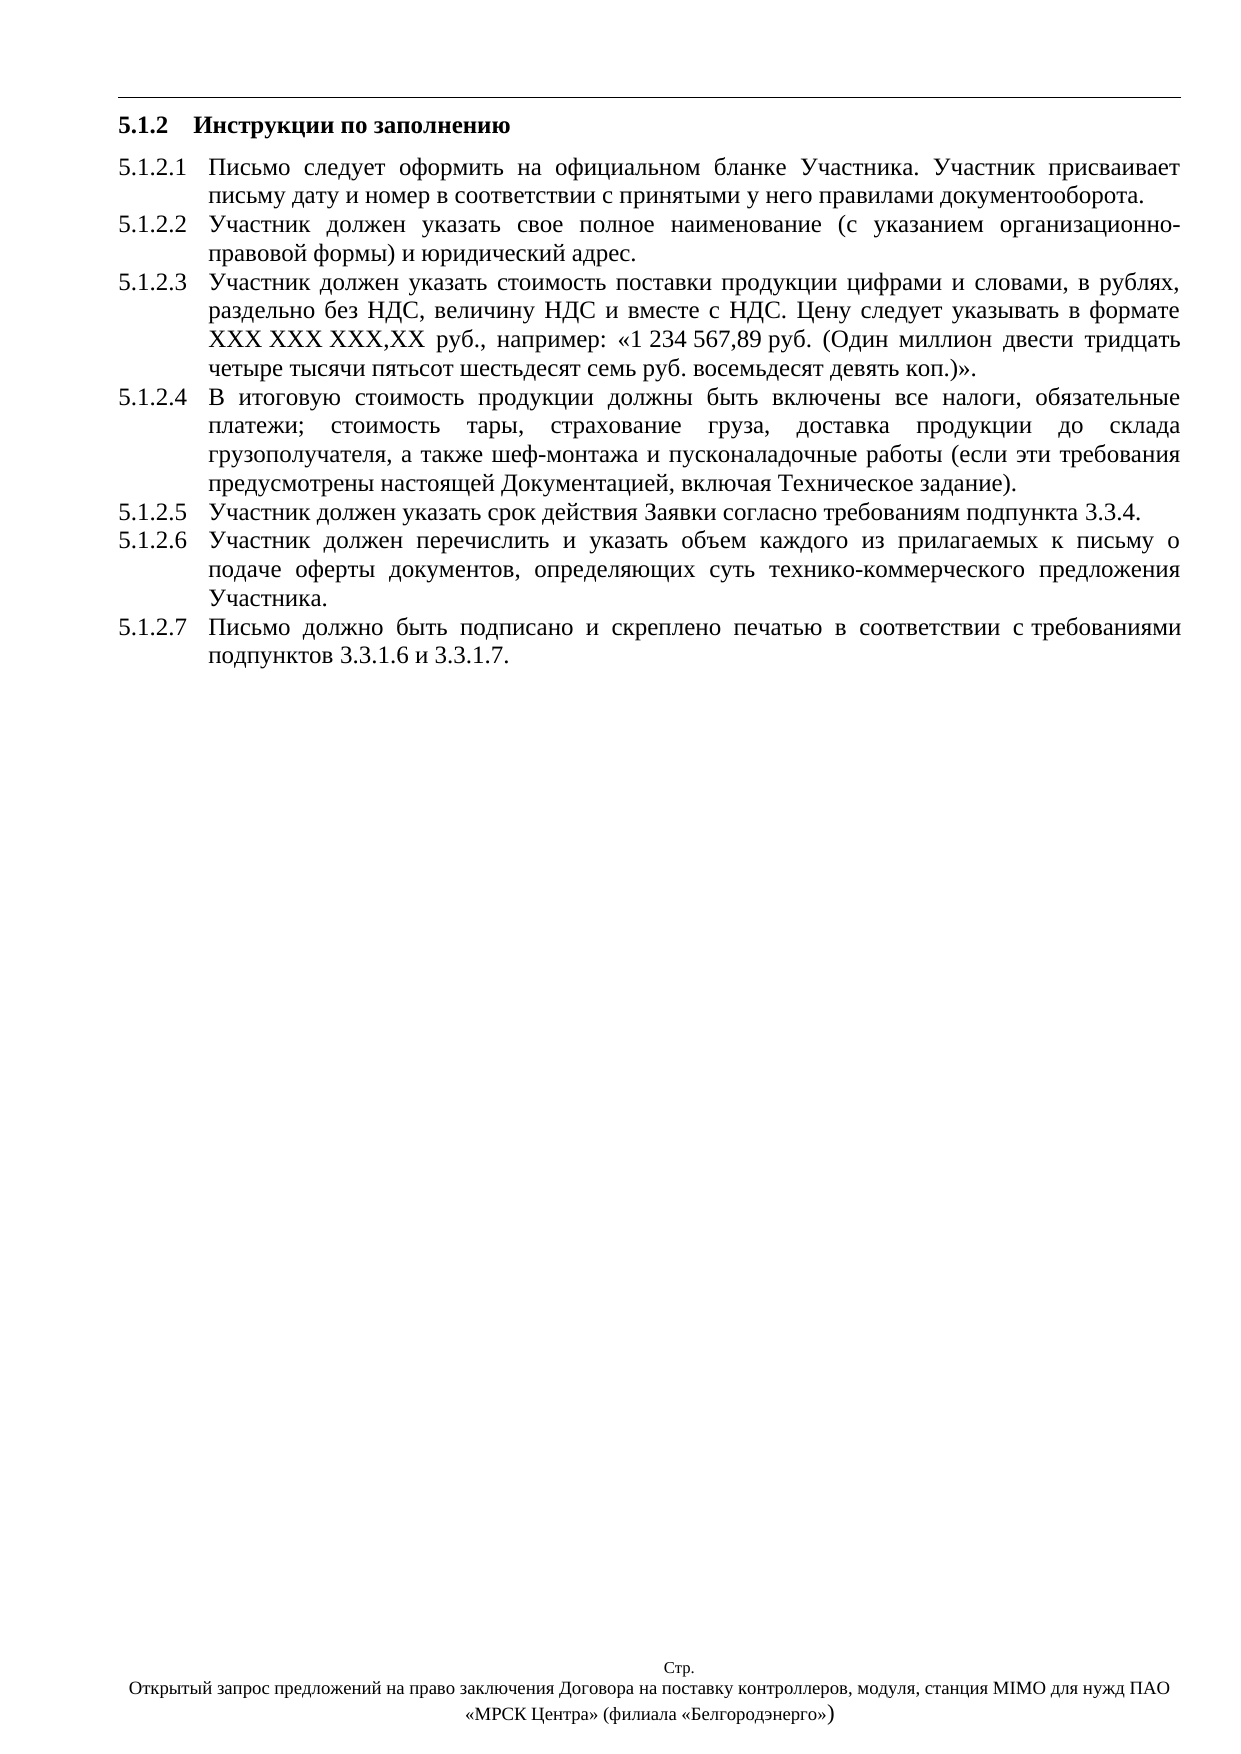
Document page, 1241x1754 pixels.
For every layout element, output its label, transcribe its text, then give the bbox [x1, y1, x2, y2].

list Участник должен указать стоимость поставки продукции цифрами и словами, в рублях, раздельно без НДС, величину НДС и вместе с НДС. Цену следует указывать в формате ХХХ ХХХ ХХХ,ХХ руб., например: «1 234 567,89 руб. (Один миллион двести тридцать четыре тысячи пятьсот шестьдесят семь руб. восемьдесят девять коп.)». [118, 267, 1181, 382]
list Письмо следует оформить на официальном бланке Участника. Участник присваивает письму дату и номер в соответствии с принятыми у него правилами документооборота. [118, 152, 1181, 209]
list Участник должен указать свое полное наименование (с указанием организационно-правовой формы) и юридический адрес. [118, 209, 1181, 267]
subtitle Инструкции по заполнению [118, 111, 1181, 139]
list В итоговую стоимость продукции должны быть включены все налоги, обязательные платежи; стоимость тары, страхование груза, доставка продукции до склада грузополучателя, а также шеф-монтажа и пусконаладочные работы (если эти требования предусмотрены настоящей Документацией, включая Техническое задание). [118, 382, 1181, 497]
list Участник должен перечислить и указать объем каждого из прилагаемых к письму о подаче оферты документов, определяющих суть технико-коммерческого предложения Участника. [118, 526, 1181, 612]
